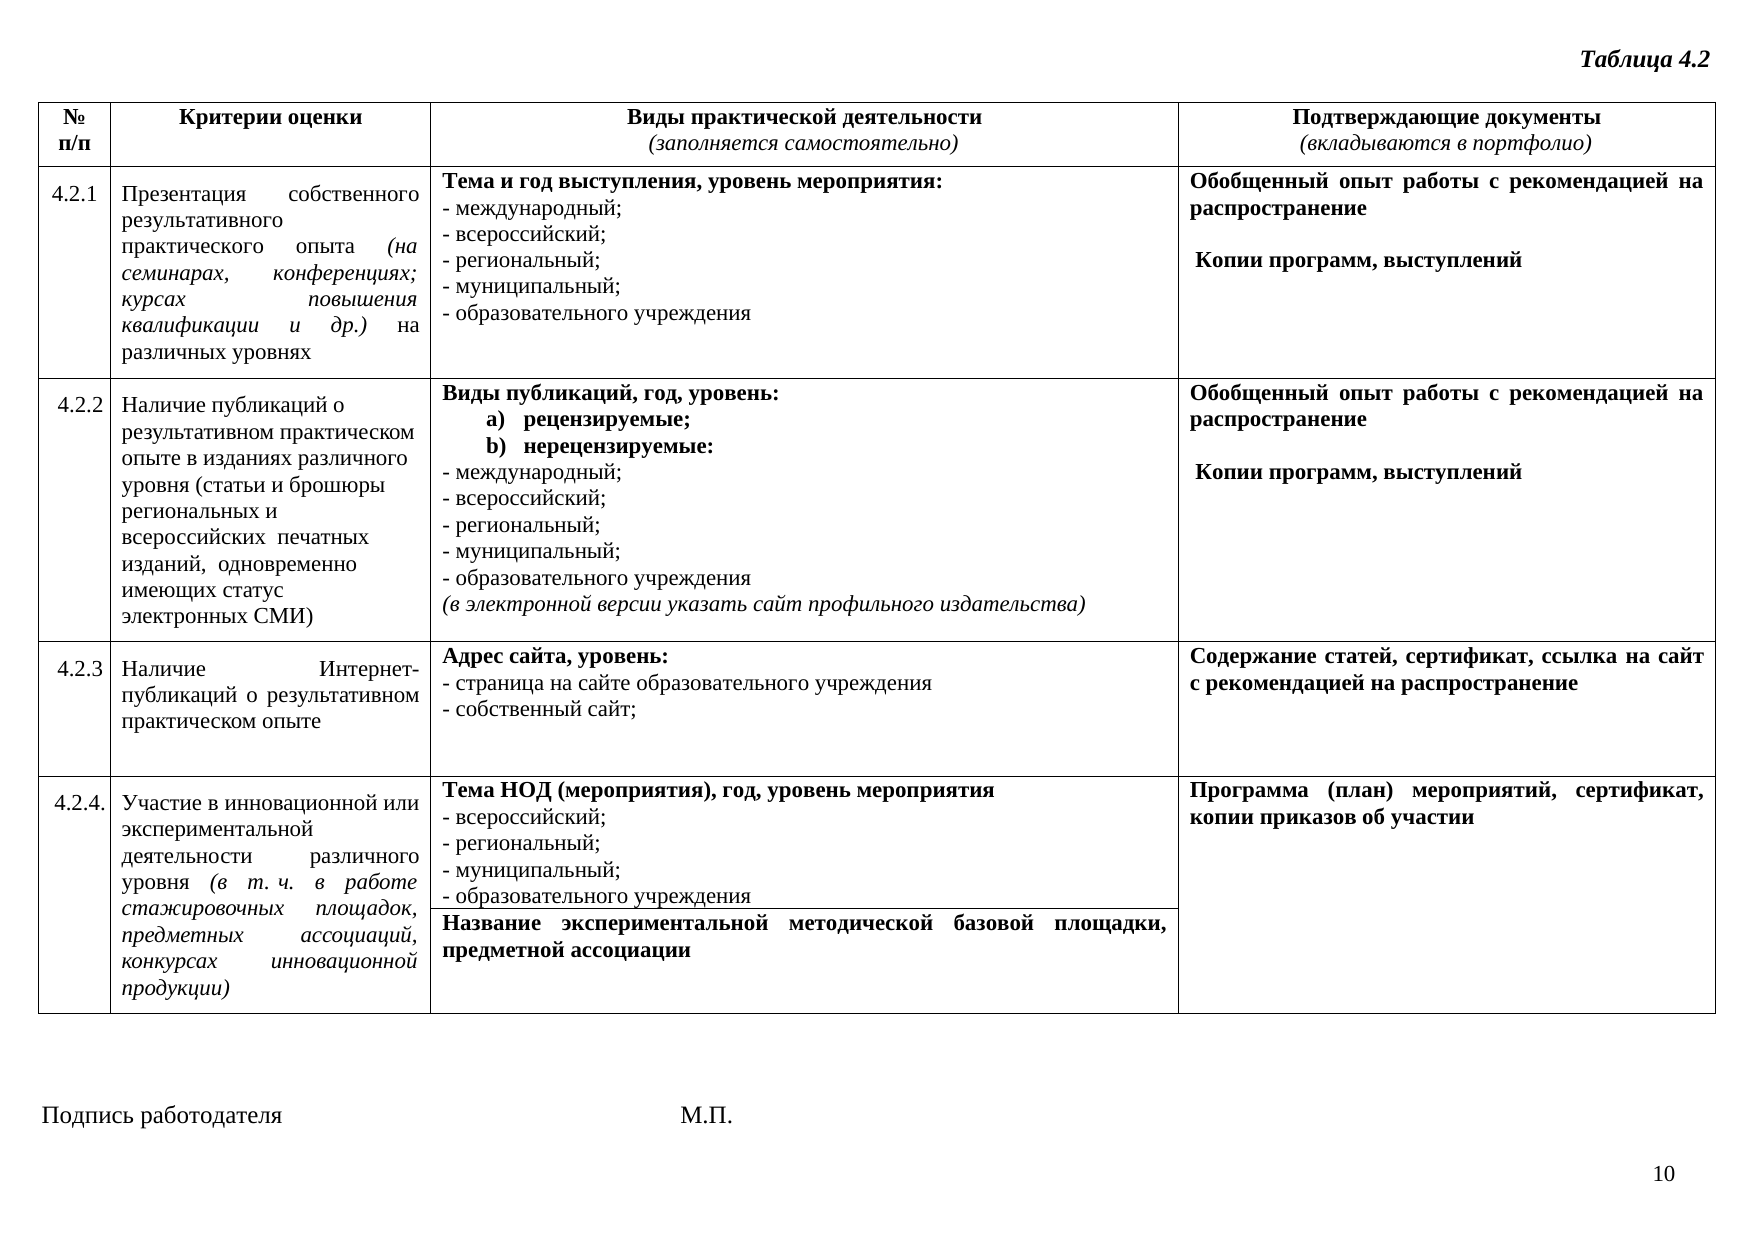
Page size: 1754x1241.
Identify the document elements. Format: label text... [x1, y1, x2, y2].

table_header Виды практической деятельности (заполняется самостоятельно) [431, 103, 1178, 166]
table_cell 4.2.4. [39, 777, 110, 1012]
table_cell Тема и год выступления, уровень мероприятия: - международный; - всероссийский; - региональный; - муниципальный; - образовательного учреждения [431, 167, 1178, 378]
table_header Критерии оценки [111, 103, 430, 166]
table_cell 4.2.2 [39, 379, 110, 641]
table_cell Обобщенный опыт работы с рекомендацией на распространение Копии программ, выступлений [1179, 379, 1715, 641]
text Подпись работодателя М.П. [41, 1100, 1713, 1128]
table_cell Участие в инновационной или экспериментальной деятельности различного уровня (в т. ч. в работе стажировочных площадок, предметных ассоциаций, конкурсах инновационной продукции) [111, 777, 430, 1012]
table_cell Адрес сайта, уровень: - страница на сайте образовательного учреждения - собственный сайт; [431, 642, 1178, 776]
table_header Подтверждающие документы (вкладываются в портфолио) [1179, 103, 1715, 166]
table_cell Обобщенный опыт работы с рекомендацией на распространение Копии программ, выступлений [1179, 167, 1715, 378]
table_cell Название экспериментальной методической базовой площадки, предметной ассоциации [431, 909, 1178, 1012]
table_cell 4.2.3 [39, 642, 110, 776]
table_cell 4.2.1 [39, 167, 110, 378]
table_cell Содержание статей, сертификат, ссылка на сайт с рекомендацией на распространение [1179, 642, 1715, 776]
table_header № п/п [39, 103, 110, 166]
table_cell Виды публикаций, год, уровень: рецензируемые; нерецензируемые: - международный; - всероссийский; - региональный; - муниципальный; - образовательного учреждения (в электронной версии указать сайт профильного издательства) [431, 379, 1178, 641]
table_cell Программа (план) мероприятий, сертификат, копии приказов об участии [1179, 777, 1715, 1012]
table_cell Наличие Интернет-публикаций о результативном практическом опыте [111, 642, 430, 776]
table_cell Тема НОД (мероприятия), год, уровень мероприятия - всероссийский; - региональный; - муниципальный; - образовательного учреждения [431, 777, 1178, 908]
text Таблица 4.2 [41, 44, 1713, 73]
table_cell Наличие публикаций о результативном практическом опыте в изданиях различного уровня (статьи и брошюры региональных и всероссийских печатных изданий, одновременно имеющих статус электронных СМИ) [111, 379, 430, 641]
table_cell Презентация собственного результативного практического опыта (на семинарах, конференциях; курсах повышения квалификации и др.) на различных уровнях [111, 167, 430, 378]
